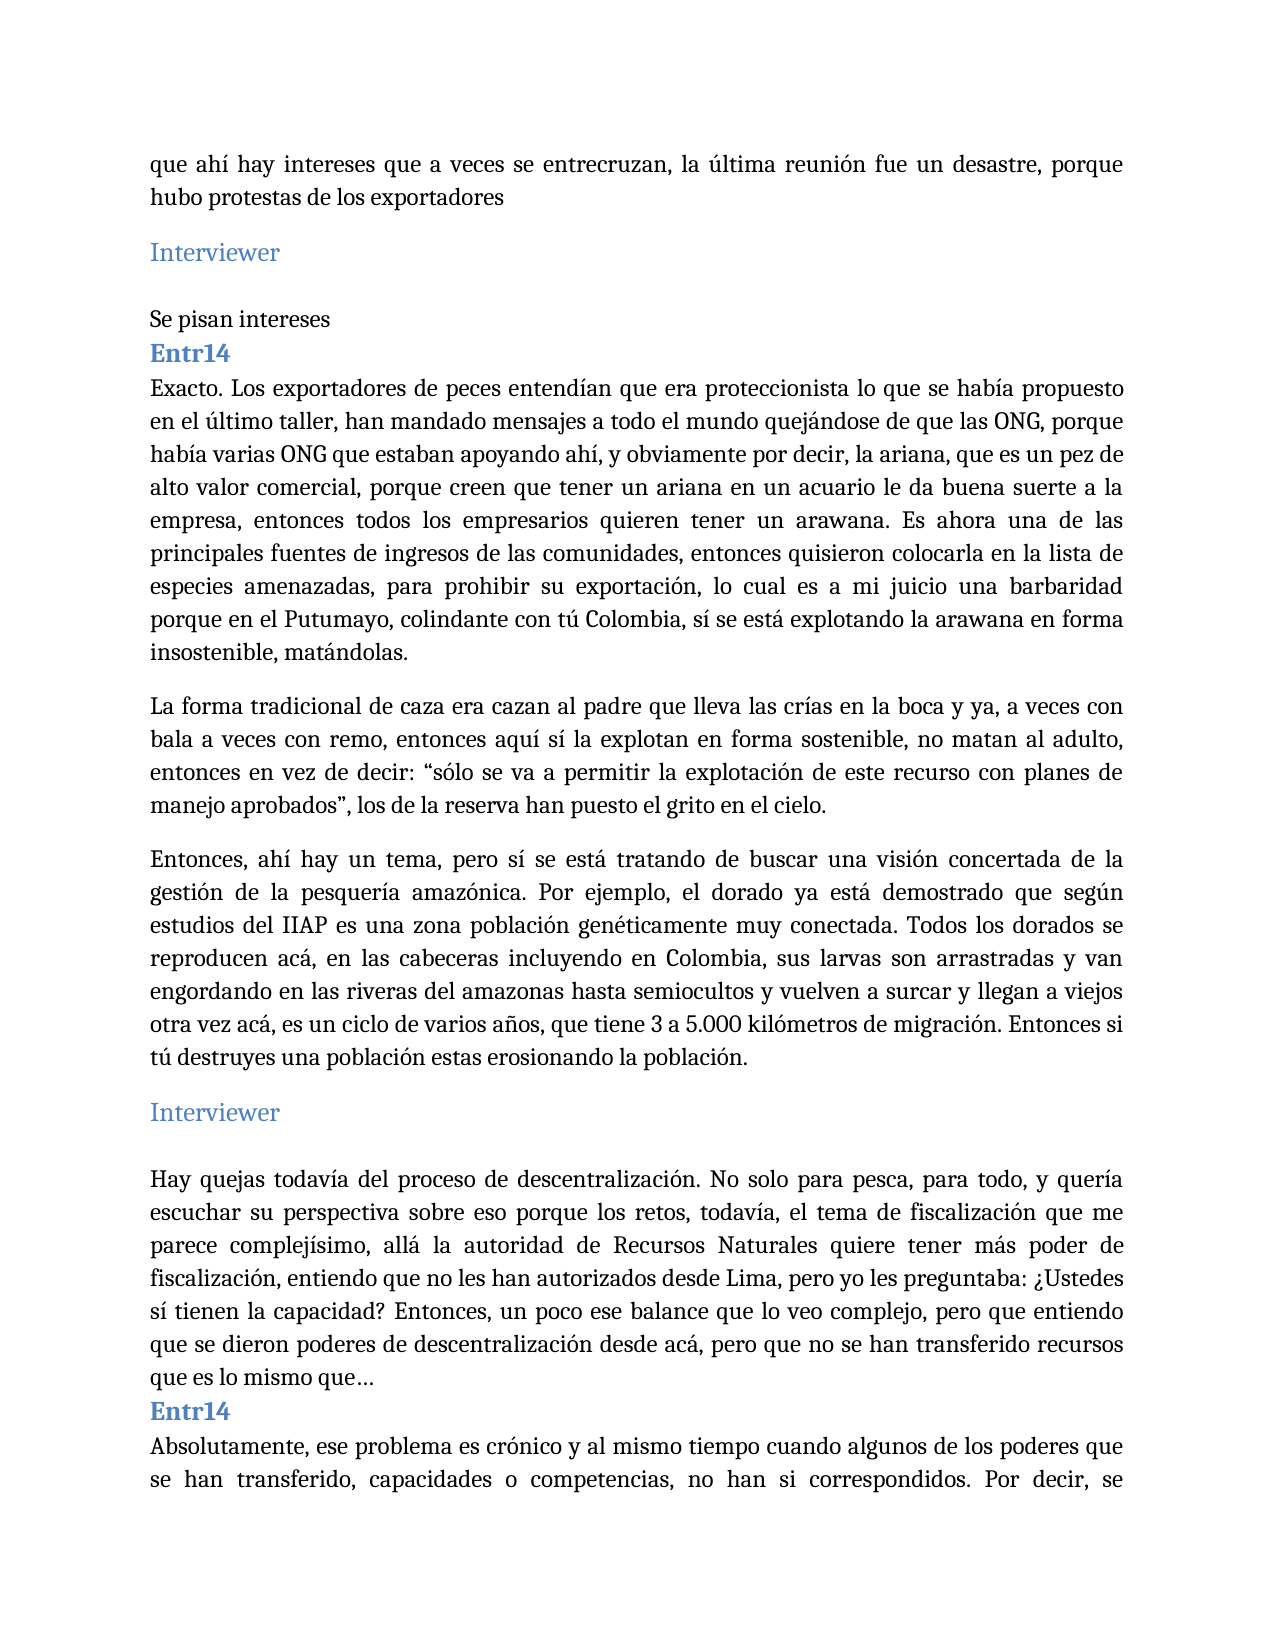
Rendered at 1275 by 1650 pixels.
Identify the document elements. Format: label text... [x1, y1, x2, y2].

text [150, 150, 1125, 212]
text Entr14 Exacto. Los exportadores de peces entendían que era proteccionista lo que se había propuesto en el último taller, han mandado mensajes a todo el mundo quejándose de que las ONG, porque había varias ONG que estaban apoyando ahí, y obviamente por decir, la ariana, que es un pez de alto valor comercial, porque creen que tener un ariana en un acuario le da buena suerte a la empresa, entonces todos los empresarios quieren tener un arawana. Es ahora una de las principales fuentes de ingresos de las comunidades, entonces quisieron colocarla en la lista de especies amenazadas, para prohibir su exportación, lo cual es a mi juicio una barbaridad porque en el Putumayo, colindante con tú Colombia, sí se está explotando la arawana en forma insostenible, matándolas. [150, 338, 1125, 667]
subtitle Interviewer Hay quejas todavía del proceso de descentralización. No solo para pesca, para todo, y quería escuchar su perspectiva sobre eso porque los retos, todavía, el tema de fiscalización que me parece complejísimo, allá la autoridad de Recursos Naturales quiere tener más poder de fiscalización, entiendo que no les han autorizados desde Lima, pero yo les preguntaba: ¿Ustedes sí tienen la capacidad? Entonces, un poco ese balance que lo veo complejo, pero que entiendo que se dieron poderes de descentralización desde acá, pero que no se han transferido recursos que es lo mismo que… [150, 1097, 1125, 1392]
text Entonces, ahí hay un tema, pero sí se está tratando de buscar una visión concertada de la gestión de la pesquería amazónica. Por ejemplo, el dorado ya está demostrado que según estudios del IIAP es una zona población genéticamente muy conectada. Todos los dorados se reproducen acá, en las cabeceras incluyendo en Colombia, sus larvas son arrastradas y van engordando en las riveras del amazonas hasta semiocultos y vuelven a surcar y llegan a viejos otra vez acá, es un ciclo de varios años, que tiene 3 a 5.000 kilómetros de migración. Entonces si tú destruyes una población estas erosionando la población. [150, 845, 1125, 1072]
text La forma tradicional de caza era cazan al padre que lleva las crías en la boca y ya, a veces con bala a veces con remo, entonces aquí sí la explotan en forma sostenible, no matan al adulto, entonces en vez de decir: “sólo se va a permitir la explotación de este recurso con planes de manejo aprobados”, los de la reserva han puesto el grito en el cielo. [150, 692, 1125, 819]
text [150, 1396, 1125, 1493]
subtitle Interviewer Se pisan intereses [150, 237, 1125, 334]
